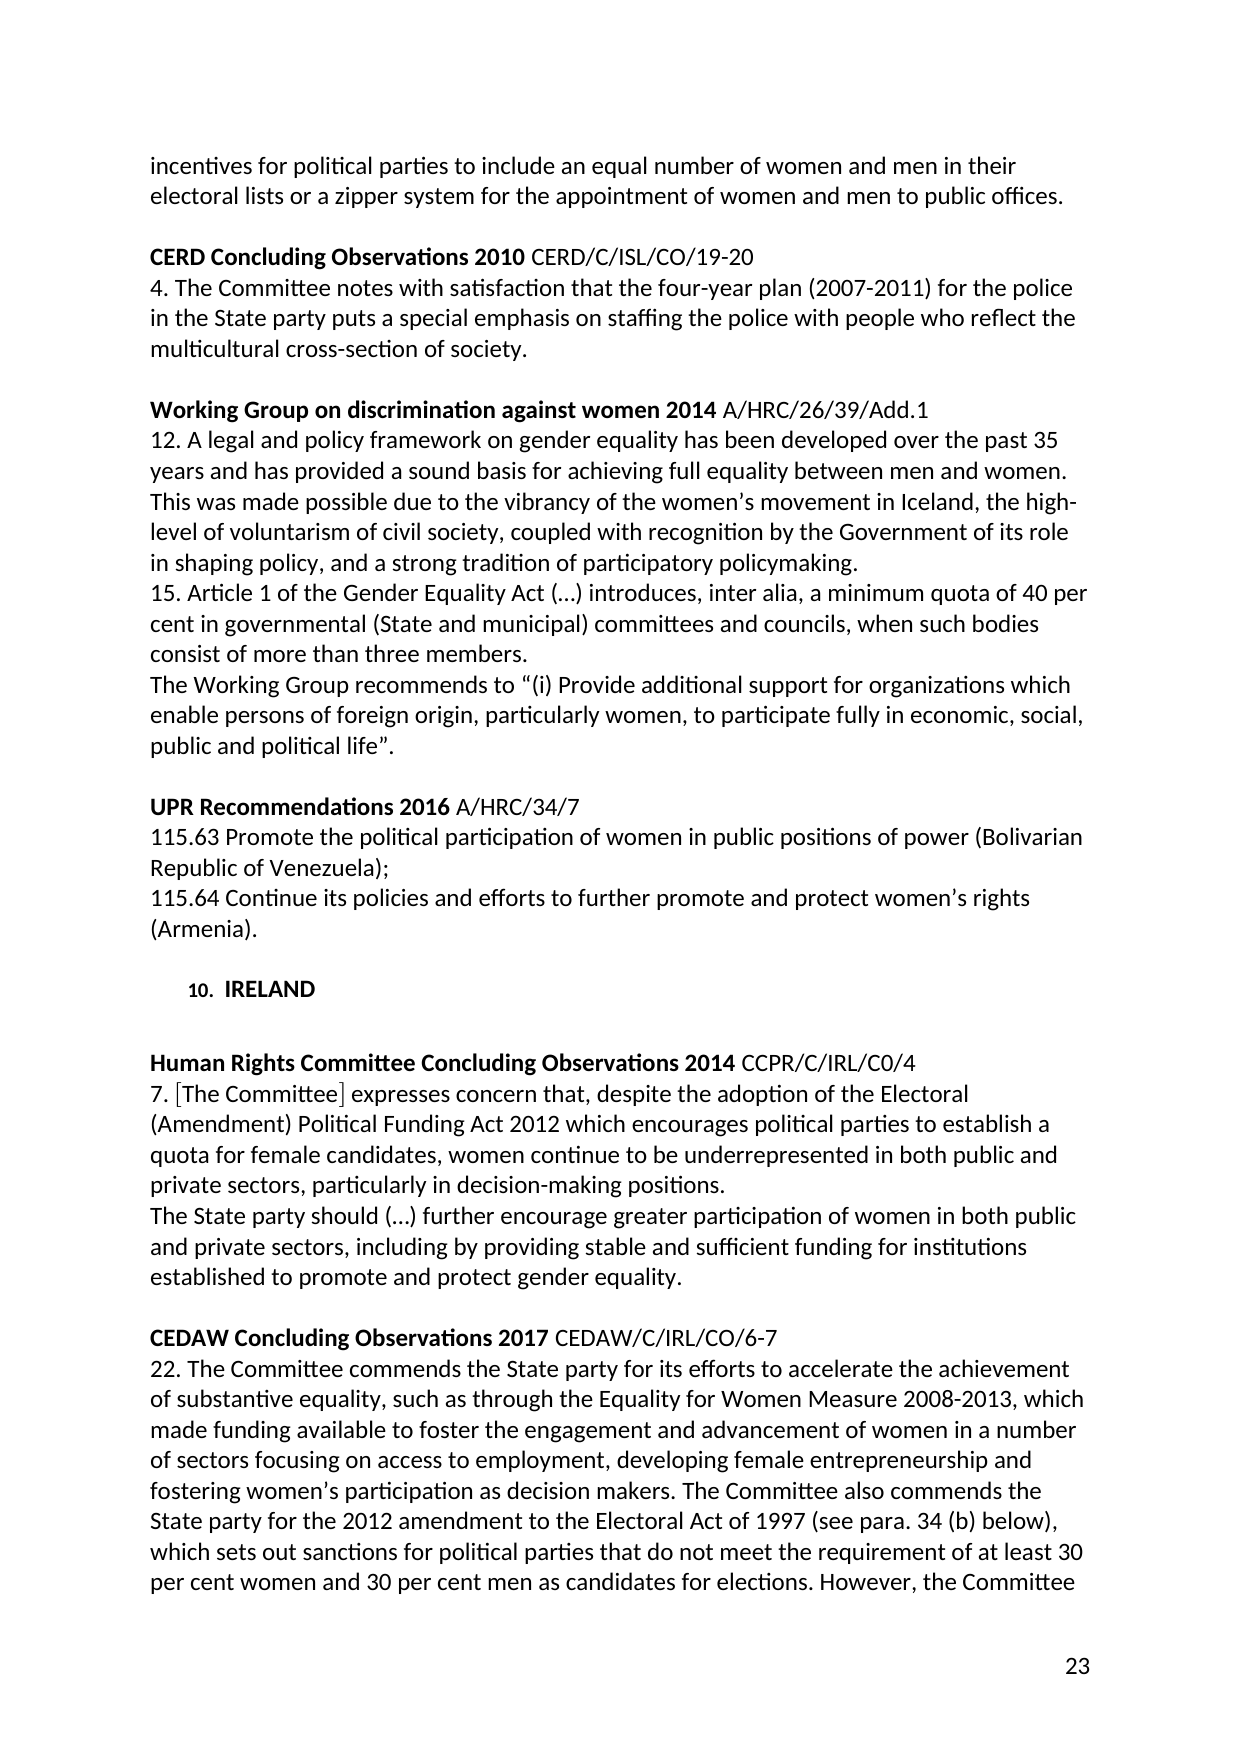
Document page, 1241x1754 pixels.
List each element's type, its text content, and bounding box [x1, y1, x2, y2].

text The State party should (…) further encourage greater participation of women in both public and private sectors, including by providing stable and sufficient funding for institutions established to promote and protect gender equality. [150, 1200, 1090, 1292]
text UPR Recommendations 2016 A/HRC/34/7 [150, 791, 1090, 821]
text 115.63 Promote the political participation of women in public positions of power (Bolivarian Republic of Venezuela); [150, 821, 1090, 882]
text The Working Group recommends to “(i) Provide additional support for organizations which enable persons of foreign origin, particularly women, to participate fully in economic, social, public and political life”. [150, 669, 1090, 760]
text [150, 1353, 1090, 1597]
text Human Rights Committee Concluding Observations 2014 CCPR/C/IRL/C0/4 [150, 1048, 1090, 1078]
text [150, 150, 1090, 211]
text 4. The Committee notes with satisfaction that the four-year plan (2007-2011) for the police in the State party puts a special emphasis on staffing the police with people who reflect the multicultural cross-section of society. [150, 272, 1090, 364]
text Working Group on discrimination against women 2014 A/HRC/26/39/Add.1 [150, 394, 1090, 425]
text 7. The Committee expresses concern that, despite the adoption of the Electoral (Amendment) Political Funding Act 2012 which encourages political parties to establish a quota for female candidates, women continue to be underrepresented in both public and private sectors, particularly in decision-making positions. [150, 1078, 1090, 1200]
text CEDAW Concluding Observations 2017 CEDAW/C/IRL/CO/6-7 [150, 1322, 1090, 1353]
list IRELAND [187, 973, 1090, 1003]
text 115.64 Continue its policies and efforts to further promote and protect women’s rights (Armenia). [150, 882, 1090, 943]
text 15. Article 1 of the Gender Equality Act (…) introduces, inter alia, a minimum quota of 40 per cent in governmental (State and municipal) committees and councils, when such bodies consist of more than three members. [150, 577, 1090, 669]
text 12. A legal and policy framework on gender equality has been developed over the past 35 years and has provided a sound basis for achieving full equality between men and women. This was made possible due to the vibrancy of the women’s movement in Iceland, the high-level of voluntarism of civil society, coupled with recognition by the Government of its role in shaping policy, and a strong tradition of participatory policymaking. [150, 425, 1090, 577]
text CERD Concluding Observations 2010 CERD/C/ISL/CO/19-20 [150, 242, 1090, 272]
